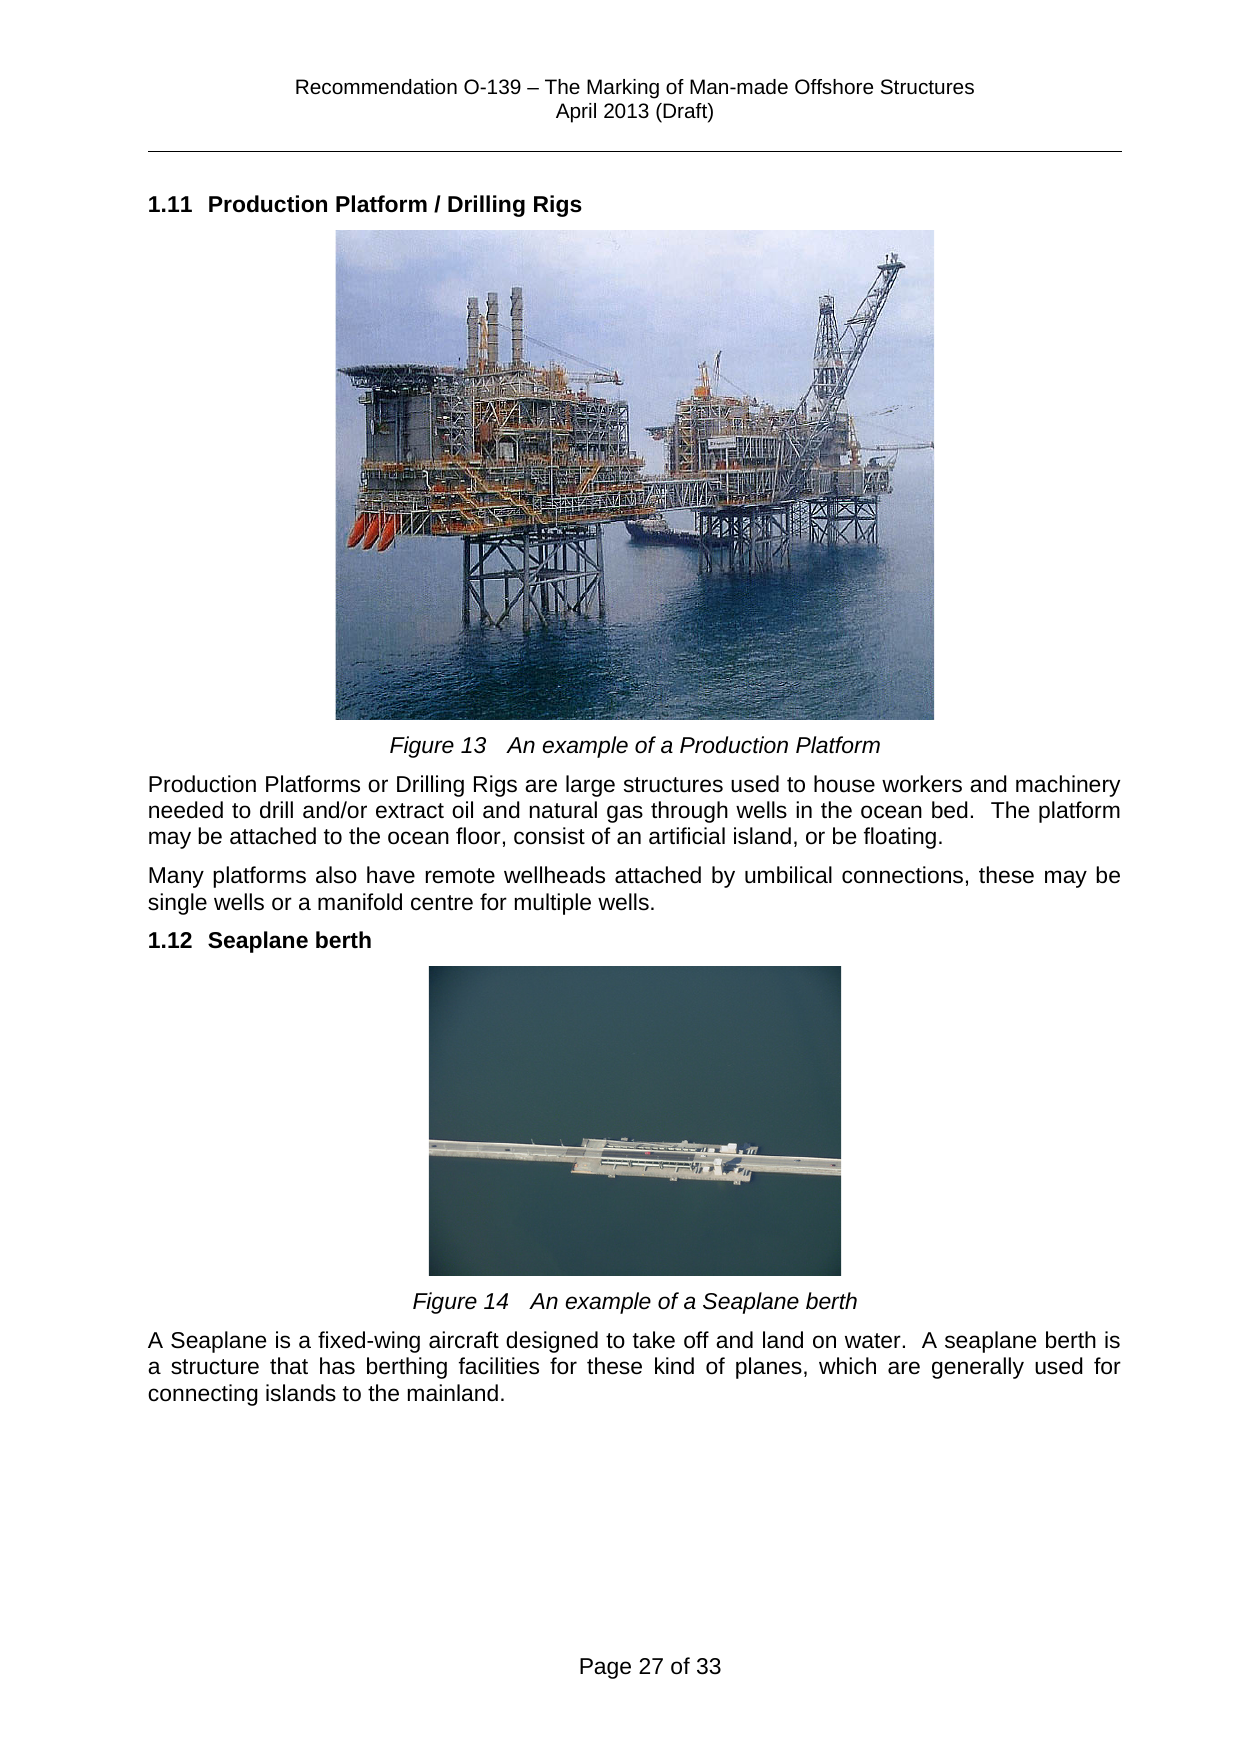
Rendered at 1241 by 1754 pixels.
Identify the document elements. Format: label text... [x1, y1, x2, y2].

text An example of a Production Platform [148, 732, 1122, 758]
text Production Platforms or Drilling Rigs are large structures used to house workers and machinery needed to drill and/or extract oil and natural gas through wells in the ocean bed. The platform may be attached to the ocean floor, consist of an artificial island, or be floating. [148, 771, 1122, 850]
subtitle Seaplane berth [148, 927, 1122, 954]
picture [335, 230, 935, 720]
text Many platforms also have remote wellheads attached by umbilical connections, these may be single wells or a manifold centre for multiple wells. [148, 862, 1122, 915]
subtitle Production Platform / Drilling Rigs [148, 191, 1122, 218]
picture [428, 966, 842, 1276]
text A Seaplane is a fixed-wing aircraft designed to take off and land on water. A seaplane berth is a structure that has berthing facilities for these kind of planes, which are generally used for connecting islands to the mainland. [148, 1327, 1122, 1406]
text An example of a Seaplane berth [148, 1288, 1122, 1314]
